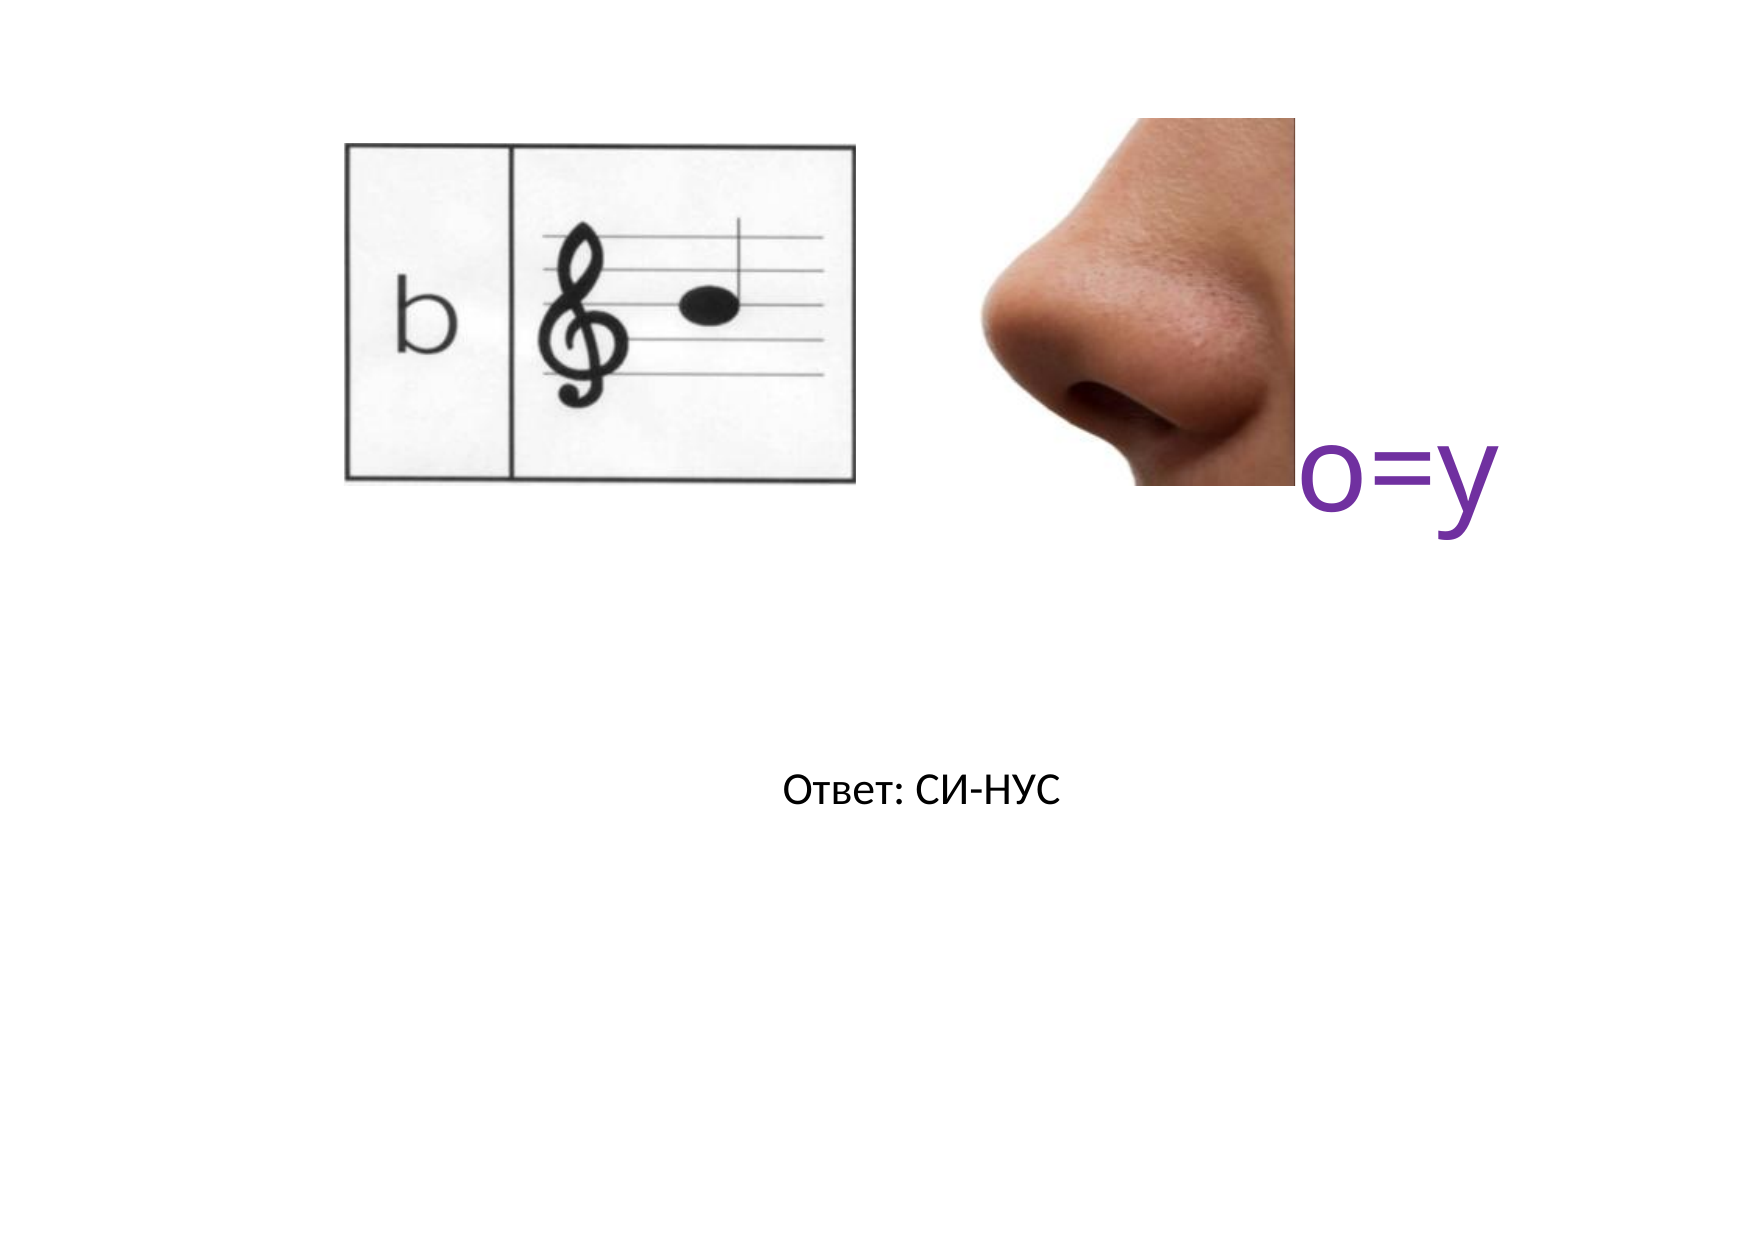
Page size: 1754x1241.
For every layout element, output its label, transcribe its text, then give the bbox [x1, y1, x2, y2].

picture [343, 118, 1296, 486]
text Ответ: СИ-НУС [177, 760, 1665, 816]
